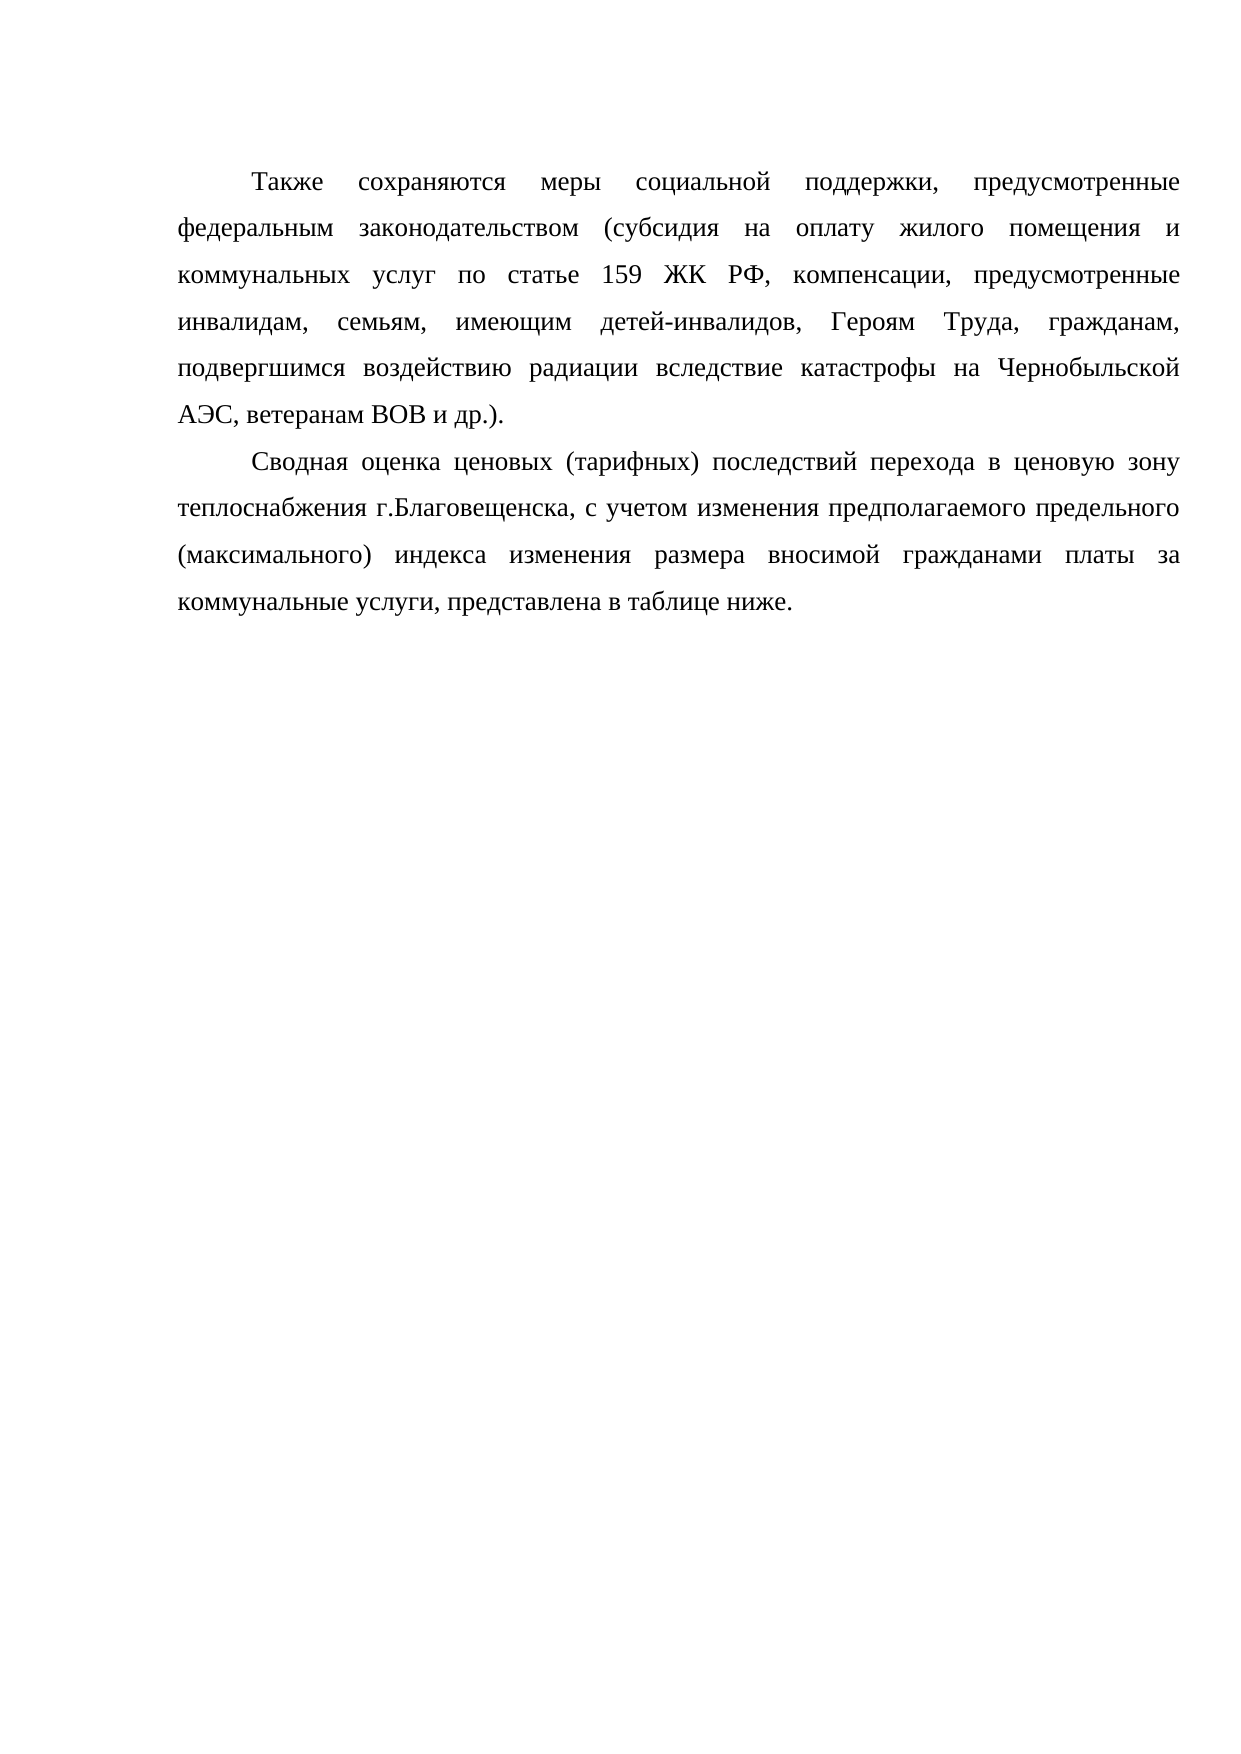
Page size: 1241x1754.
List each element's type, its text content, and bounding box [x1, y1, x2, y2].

text Сводная оценка ценовых (тарифных) последствий перехода в ценовую зону теплоснабжения г.Благовещенска, с учетом изменения предполагаемого предельного (максимального) индекса изменения размера вносимой гражданами платы за коммунальные услуги, представлена в таблице ниже. [177, 445, 1181, 616]
text Также сохраняются меры социальной поддержки, предусмотренные федеральным законодательством (субсидия на оплату жилого помещения и коммунальных услуг по статье 159 ЖК РФ, компенсации, предусмотренные инвалидам, семьям, имеющим детей-инвалидов, Героям Труда, гражданам, подвергшимся воздействию радиации вследствие катастрофы на Чернобыльской АЭС, ветеранам ВОВ и др.). [177, 165, 1181, 429]
